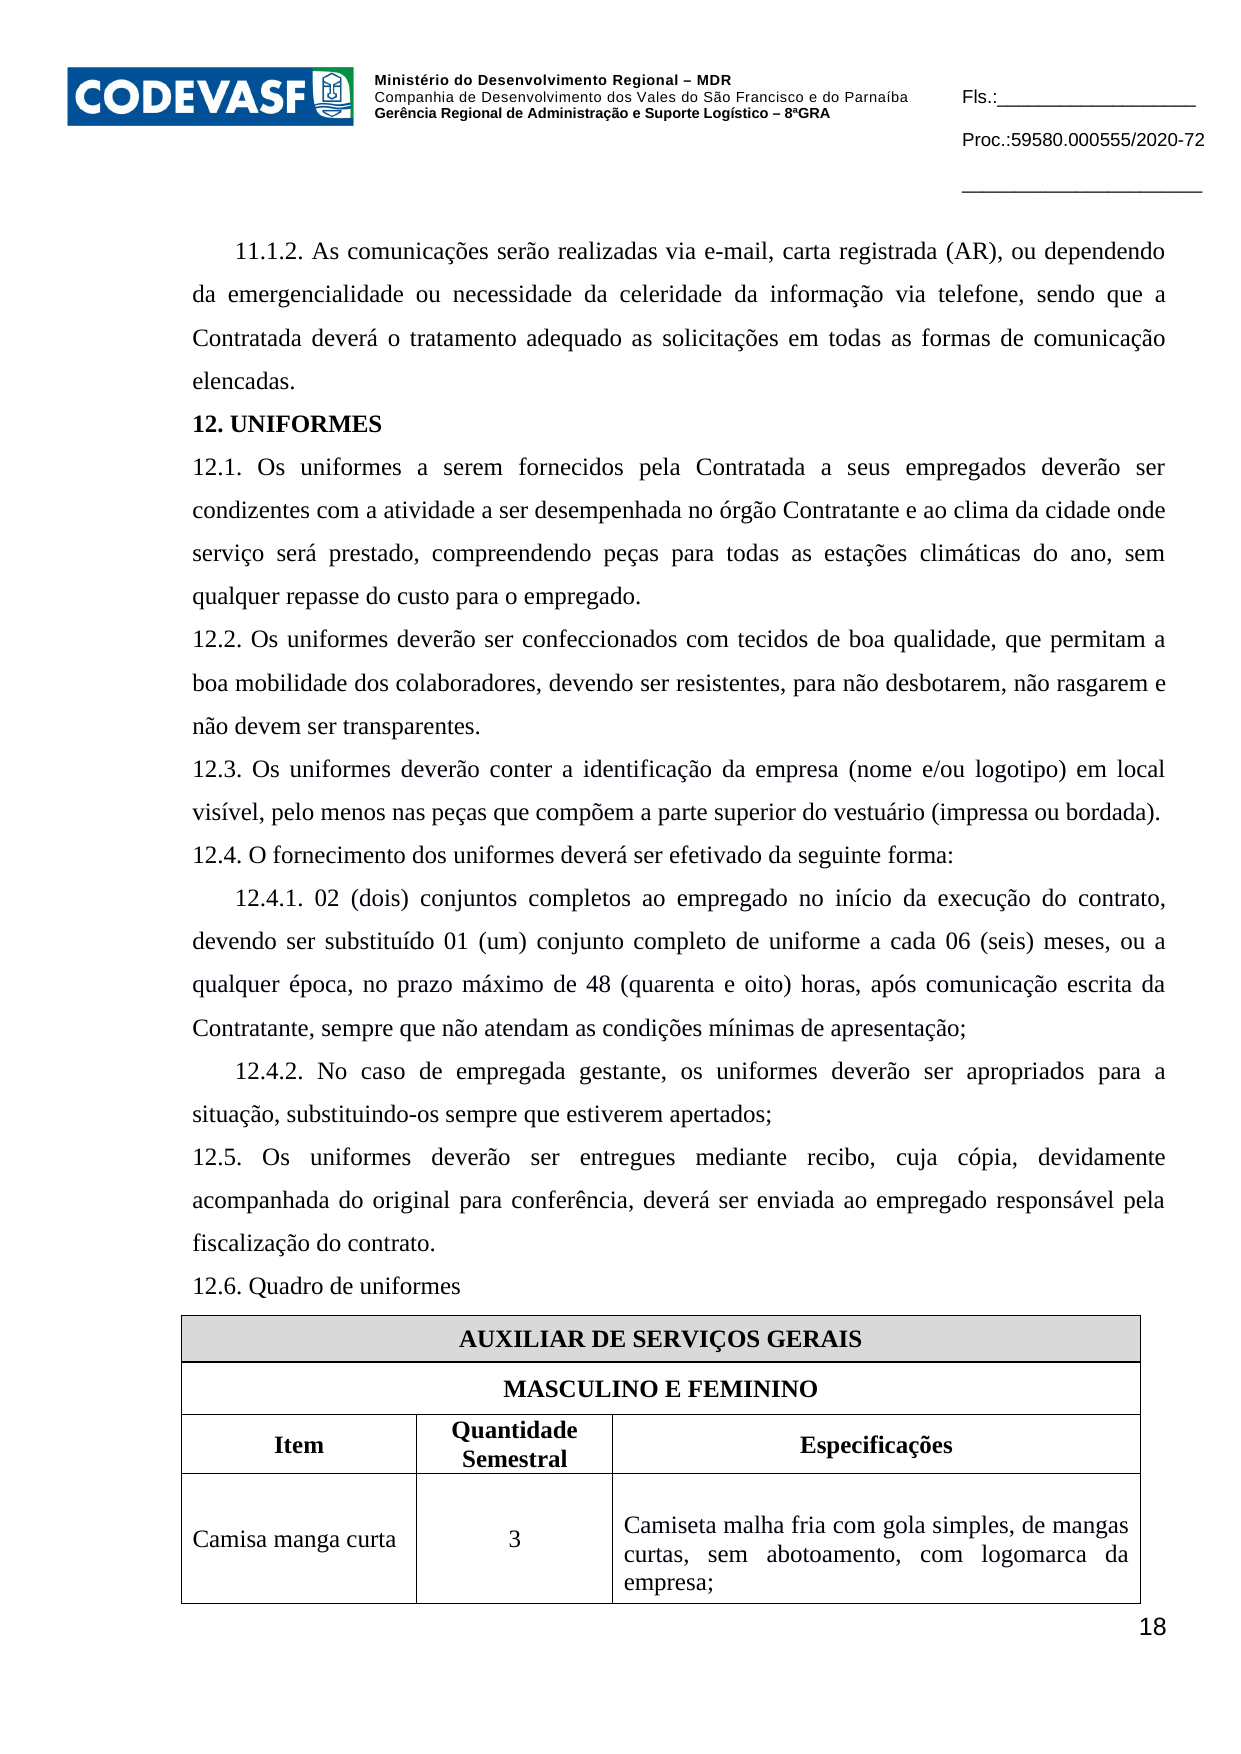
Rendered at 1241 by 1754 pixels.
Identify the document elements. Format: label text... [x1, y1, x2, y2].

text 12.2. Os uniformes deverão ser confeccionados com tecidos de boa qualidade, que permitam a boa mobilidade dos colaboradores, devendo ser resistentes, para não desbotarem, não rasgarem e não devem ser transparentes. [192, 624, 1166, 739]
table_cell Quantidade Semestral [417, 1415, 612, 1473]
text 12.3. Os uniformes deverão conter a identificação da empresa (nome e/ou logotipo) em local visível, pelo menos nas peças que compõem a parte superior do vestuário (impressa ou bordada). [192, 754, 1166, 826]
table_cell Camiseta malha fria com gola simples, de mangas curtas, sem abotoamento, com logomarca da empresa; [613, 1474, 1140, 1603]
table_cell Especificações [613, 1415, 1140, 1473]
table_cell MASCULINO E FEMININO [182, 1363, 1140, 1414]
picture [67, 67, 354, 126]
text 12.4.1. 02 (dois) conjuntos completos ao empregado no início da execução do contrato, devendo ser substituído 01 (um) conjunto completo de uniforme a cada 06 (seis) meses, ou a qualquer época, no prazo máximo de 48 (quarenta e oito) horas, após comunicação escrita da Contratante, sempre que não atendam as condições mínimas de apresentação; [192, 883, 1166, 1041]
text 12.1. Os uniformes a serem fornecidos pela Contratada a seus empregados deverão ser condizentes com a atividade a ser desempenhada no órgão Contratante e ao clima da cidade onde serviço será prestado, compreendendo peças para todas as estações climáticas do ano, sem qualquer repasse do custo para o empregado. [192, 452, 1166, 610]
text 12.6. Quadro de uniformes [192, 1271, 1166, 1300]
text 11.1.2. As comunicações serão realizadas via e-mail, carta registrada (AR), ou dependendo da emergencialidade ou necessidade da celeridade da informação via telefone, sendo que a Contratada deverá o tratamento adequado as solicitações em todas as formas de comunicação elencadas. [192, 236, 1166, 394]
text 12.4.2. No caso de empregada gestante, os uniformes deverão ser apropriados para a situação, substituindo-os sempre que estiverem apertados; [192, 1056, 1166, 1128]
text 12. UNIFORMES [192, 409, 1166, 438]
table_header AUXILIAR DE SERVIÇOS GERAIS [182, 1316, 1140, 1361]
table_cell Camisa manga curta [182, 1474, 416, 1603]
table_cell Item [182, 1415, 416, 1473]
text 12.4. O fornecimento dos uniformes deverá ser efetivado da seguinte forma: [192, 840, 1166, 869]
text 12.5. Os uniformes deverão ser entregues mediante recibo, cuja cópia, devidamente acompanhada do original para conferência, deverá ser enviada ao empregado responsável pela fiscalização do contrato. [192, 1142, 1166, 1257]
table_cell 3 [417, 1474, 612, 1603]
